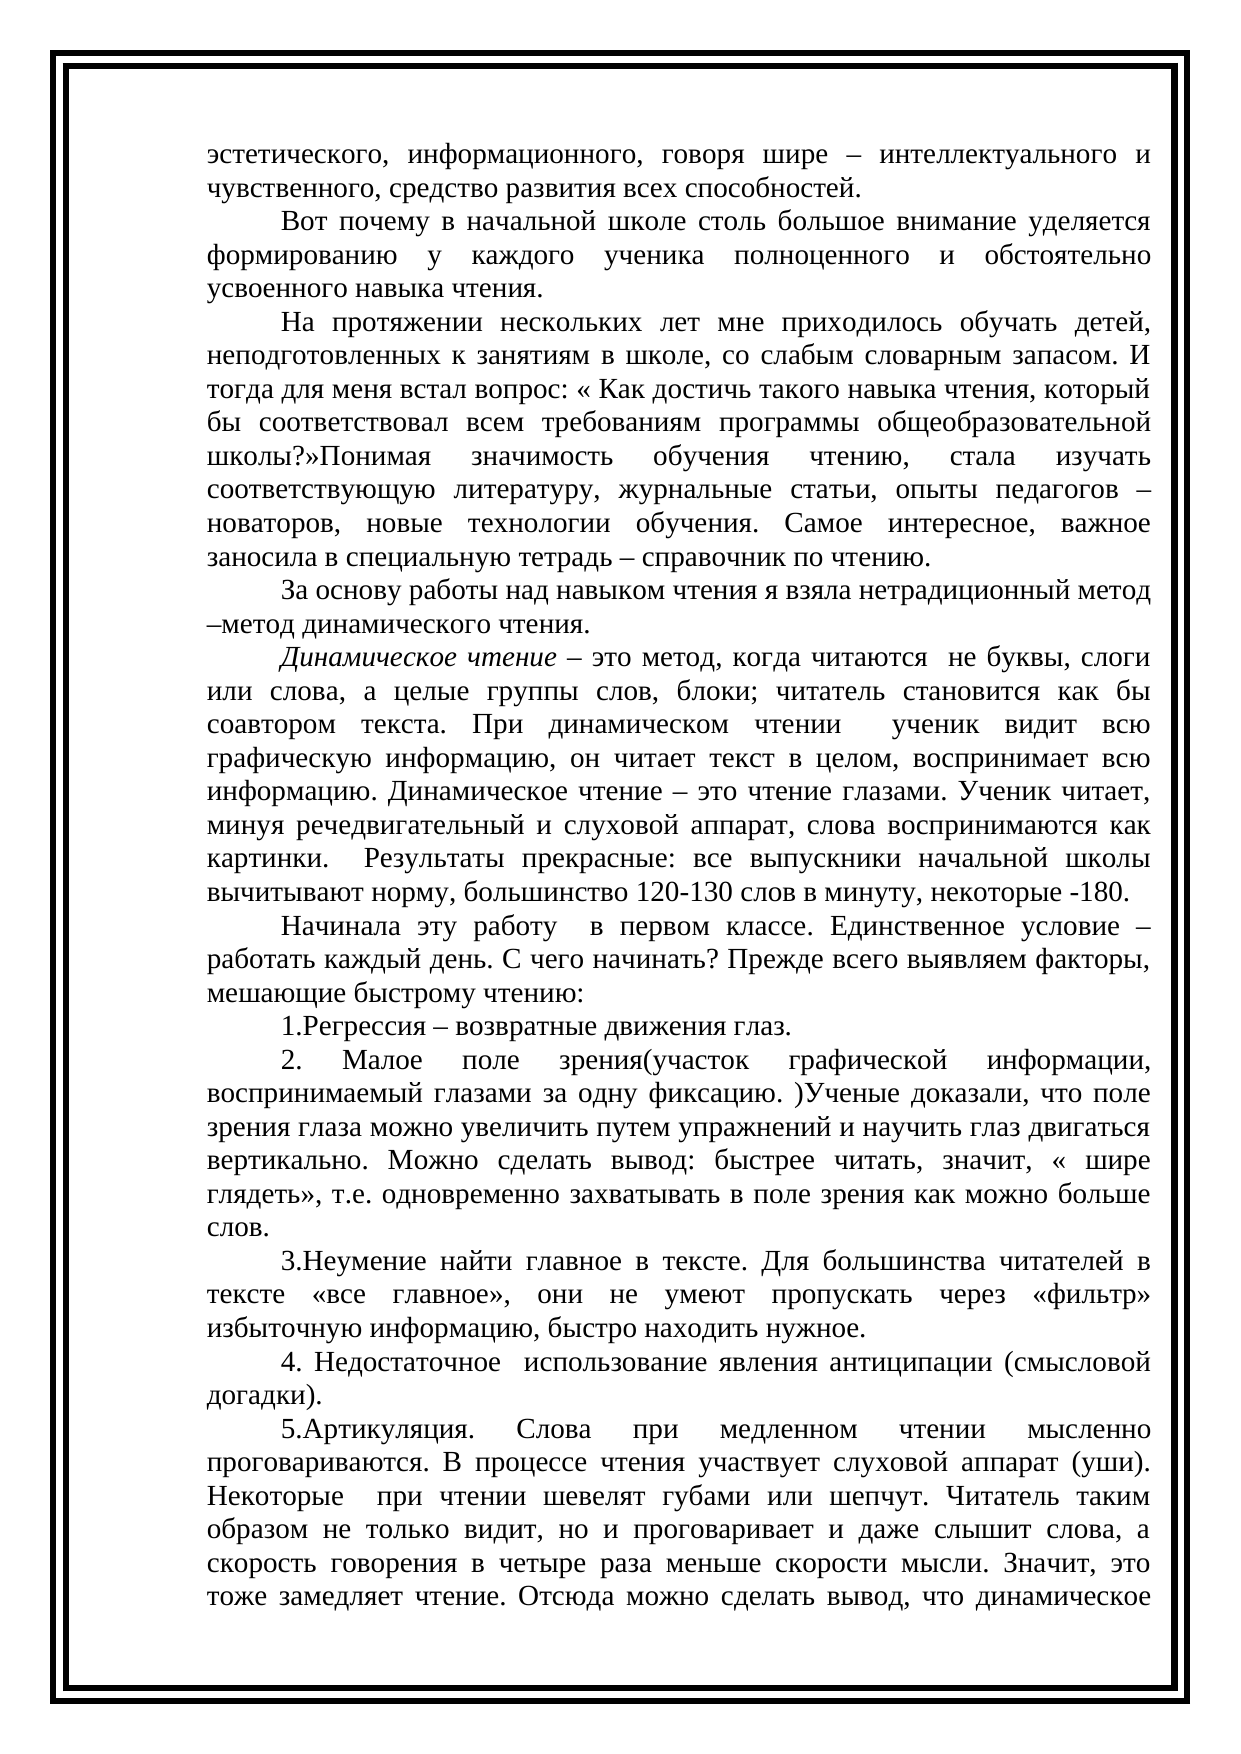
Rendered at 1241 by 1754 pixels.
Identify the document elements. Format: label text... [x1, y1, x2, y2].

text Динамическое чтение – это метод, когда читаются не буквы, слоги или слова, а целые группы слов, блоки; читатель становится как бы соавтором текста. При динамическом чтении ученик видит всю графическую информацию, он читает текст в целом, воспринимает всю информацию. Динамическое чтение – это чтение глазами. Ученик читает, минуя речедвигательный и слуховой аппарат, слова воспринимаются как картинки. Результаты прекрасные: все выпускники начальной школы вычитывают норму, большинство 120-130 слов в минуту, некоторые -180. [207, 639, 1152, 908]
text Вот почему в начальной школе столь большое внимание уделяется формированию у каждого ученика полноценного и обстоятельно усвоенного навыка чтения. [207, 203, 1152, 304]
text За основу работы над навыком чтения я взяла нетрадиционный метод –метод динамического чтения. [207, 572, 1152, 639]
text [207, 136, 1152, 203]
text 1.Регрессия – возвратные движения глаз. [207, 1008, 1152, 1042]
text Начинала эту работу в первом классе. Единственное условие – работать каждый день. С чего начинать? Прежде всего выявляем факторы, мешающие быстрому чтению: [207, 908, 1152, 1008]
text 2. Малое поле зрения(участок графической информации, воспринимаемый глазами за одну фиксацию. )Ученые доказали, что поле зрения глаза можно увеличить путем упражнений и научить глаз двигаться вертикально. Можно сделать вывод: быстрее читать, значит, « шире глядеть», т.е. одновременно захватывать в поле зрения как можно больше слов. [207, 1042, 1152, 1243]
text 4. Недостаточное использование явления антиципации (смысловой догадки). [207, 1344, 1152, 1411]
text На протяжении нескольких лет мне приходилось обучать детей, неподготовленных к занятиям в школе, со слабым словарным запасом. И тогда для меня встал вопрос: « Как достичь такого навыка чтения, который бы соответствовал всем требованиям программы общеобразовательной школы?»Понимая значимость обучения чтению, стала изучать соответствующую литературу, журнальные статьи, опыты педагогов – новаторов, новые технологии обучения. Самое интересное, важное заносила в специальную тетрадь – справочник по чтению. [207, 304, 1152, 572]
text 3.Неумение найти главное в тексте. Для большинства читателей в тексте «все главное», они не умеют пропускать через «фильтр» избыточную информацию, быстро находить нужное. [207, 1243, 1152, 1344]
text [207, 1411, 1152, 1612]
